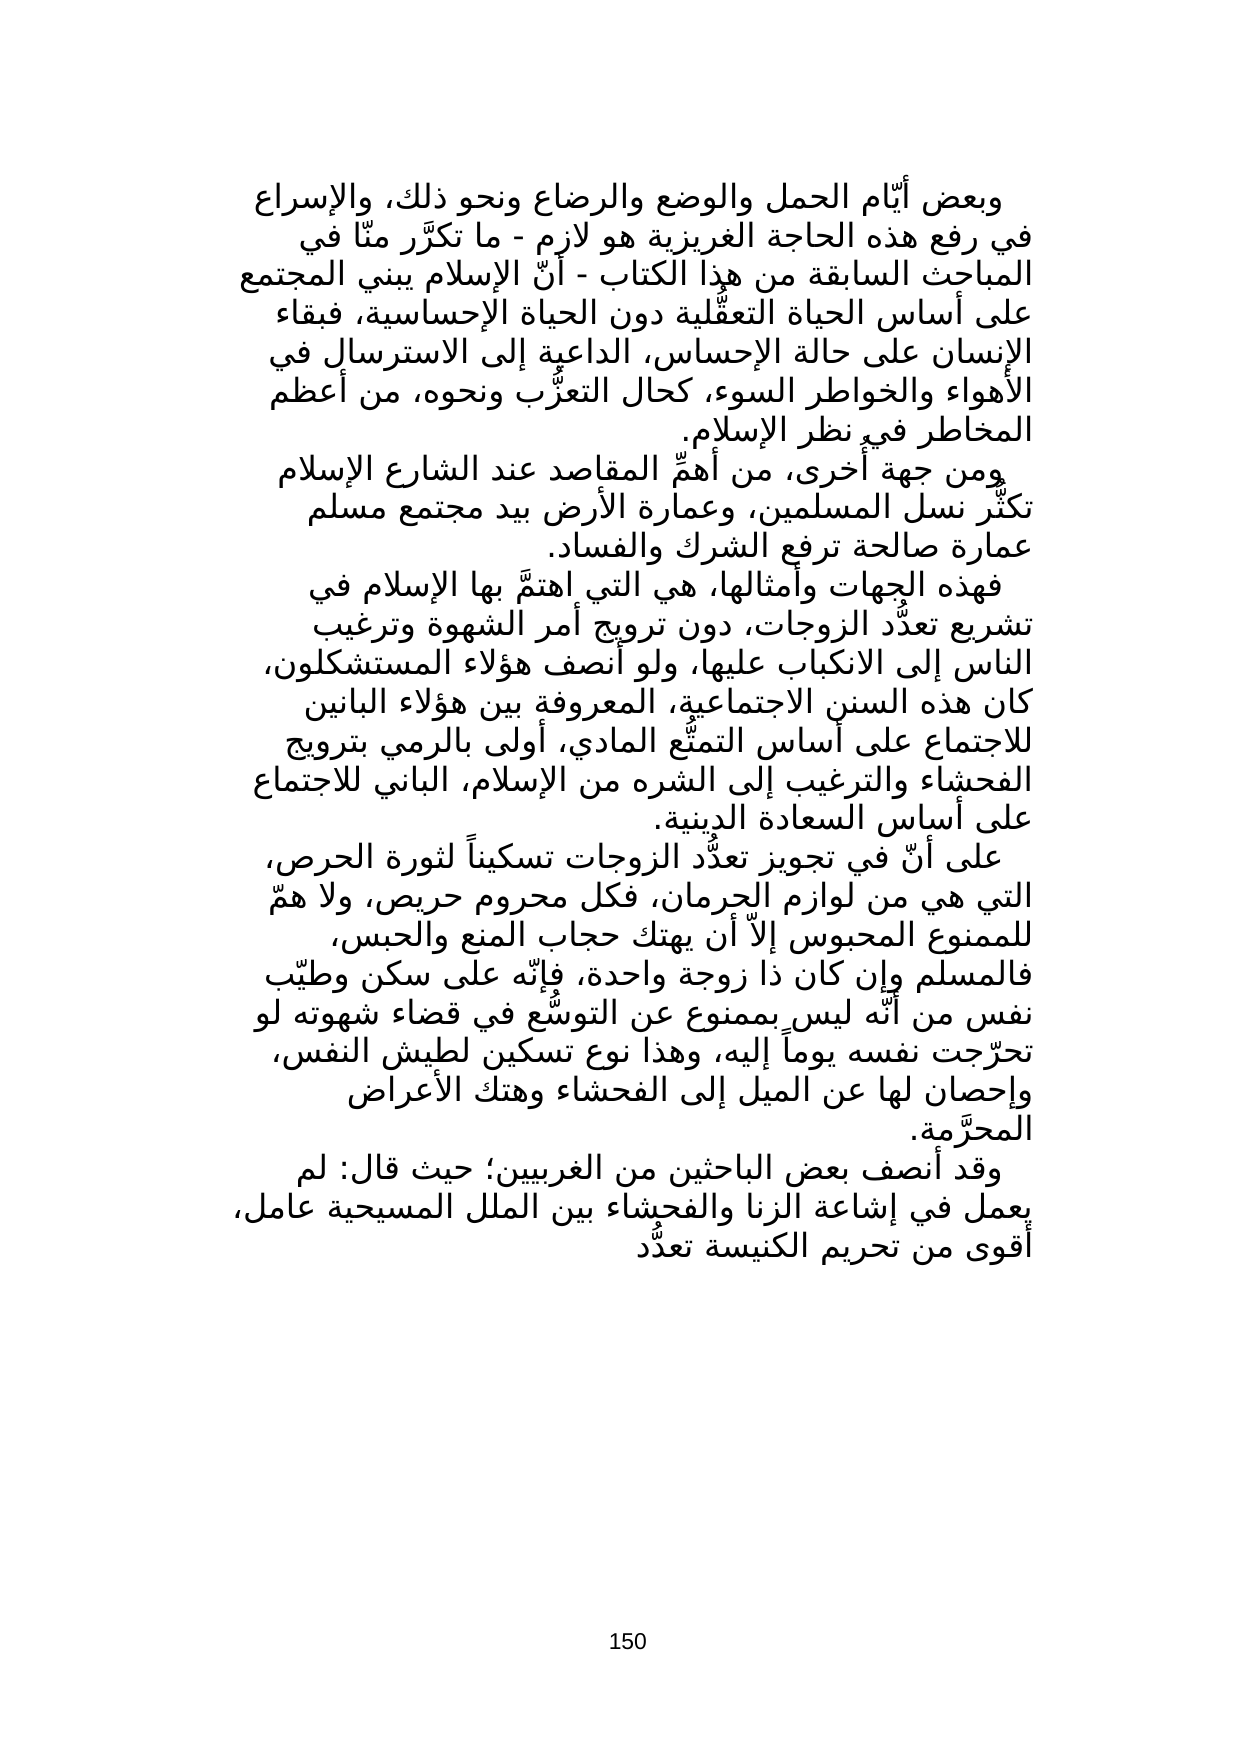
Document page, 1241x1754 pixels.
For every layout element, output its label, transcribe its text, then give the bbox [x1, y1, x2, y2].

text وبعض أيّام الحمل والوضع والرضاع ونحو ذلك، والإسراع في رفع هذه الحاجة الغريزية هو لازم - ما تكرَّر منّا في المباحث السابقة من هذا الكتاب - أنّ الإسلام يبني المجتمع على أساس الحياة التعقُّلية دون الحياة الإحساسية، فبقاء الإنسان على حالة الإحساس، الداعية إلى الاسترسال في الأهواء والخواطر السوء، كحال التعزُّب ونحوه، من أعظم المخاطر في نظر الإسلام. [222, 177, 1033, 449]
text وقد أنصف بعض الباحثين من الغربيين؛ حيث قال: لم يعمل في إشاعة الزنا والفحشاء بين الملل المسيحية عامل، أقوى من تحريم الكنيسة تعدُّد [222, 1148, 1033, 1265]
text على أنّ في تجويز تعدُّد الزوجات تسكيناً لثورة الحرص، التي هي من لوازم الحرمان، فكل محروم حريص، ولا همّ للممنوع المحبوس إلاّ أن يهتك حجاب المنع والحبس، فالمسلم وإن كان ذا زوجة واحدة، فإنّه على سكن وطيّب نفس من أنّه ليس بممنوع عن التوسُّع في قضاء شهوته لو تحرّجت نفسه يوماً إليه، وهذا نوع تسكين لطيش النفس، وإحصان لها عن الميل إلى الفحشاء وهتك الأعراض المحرَّمة. [222, 838, 1033, 1148]
text فهذه الجهات وأمثالها، هي التي اهتمَّ بها الإسلام في تشريع تعدُّد الزوجات، دون ترويج أمر الشهوة وترغيب الناس إلى الانكباب عليها، ولو أنصف هؤلاء المستشكلون، كان هذه السنن الاجتماعية، المعروفة بين هؤلاء البانين للاجتماع على أساس التمتُّع المادي، أولى بالرمي بترويج الفحشاء والترغيب إلى الشره من الإسلام، الباني للاجتماع على أساس السعادة الدينية. [222, 566, 1033, 838]
text ومن جهة أُخرى، من أهمِّ المقاصد عند الشارع الإسلام تكثُّر نسل المسلمين، وعمارة الأرض بيد مجتمع مسلم عمارة صالحة ترفع الشرك والفساد. [222, 449, 1033, 566]
